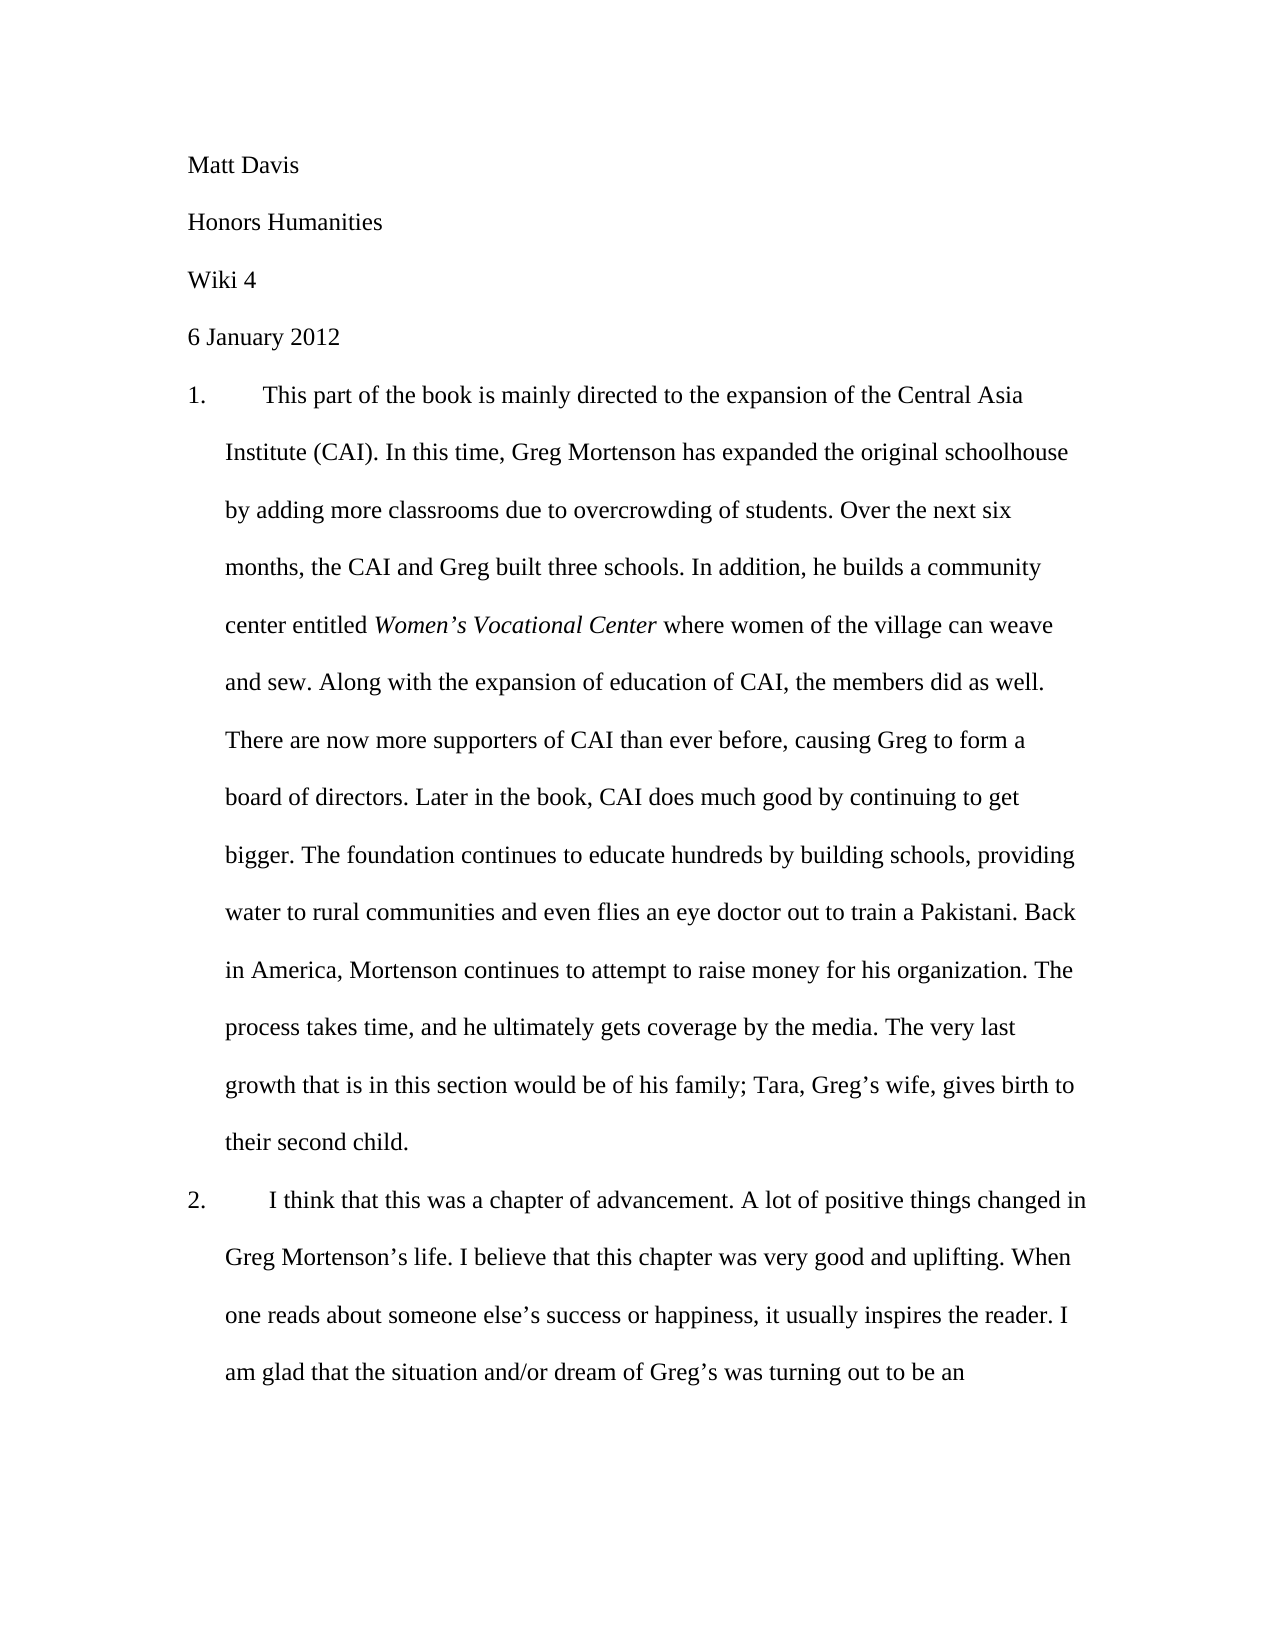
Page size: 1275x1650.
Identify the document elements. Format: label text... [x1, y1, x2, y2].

list This part of the book is mainly directed to the expansion of the Central Asia Institute (CAI). In this time, Greg Mortenson has expanded the original schoolhouse by adding more classrooms due to overcrowding of students. Over the next six months, the CAI and Greg built three schools. In addition, he builds a community center entitled Women’s Vocational Center where women of the village can weave and sew. Along with the expansion of education of CAI, the members did as well. There are now more supporters of CAI than ever before, causing Greg to form a board of directors. Later in the book, CAI does much good by continuing to get bigger. The foundation continues to educate hundreds by building schools, providing water to rural communities and even flies an eye doctor out to train a Pakistani. Back in America, Mortenson continues to attempt to raise money for his organization. The process takes time, and he ultimately gets coverage by the media. The very last growth that is in this section would be of his family; Tara, Greg’s wife, gives birth to their second child. [187, 380, 1087, 1156]
text 6 January 2012 [187, 322, 1087, 351]
text Matt Davis [187, 150, 1087, 179]
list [187, 1185, 1087, 1386]
text Honors Humanities [187, 207, 1087, 236]
text Wiki 4 [187, 265, 1087, 294]
